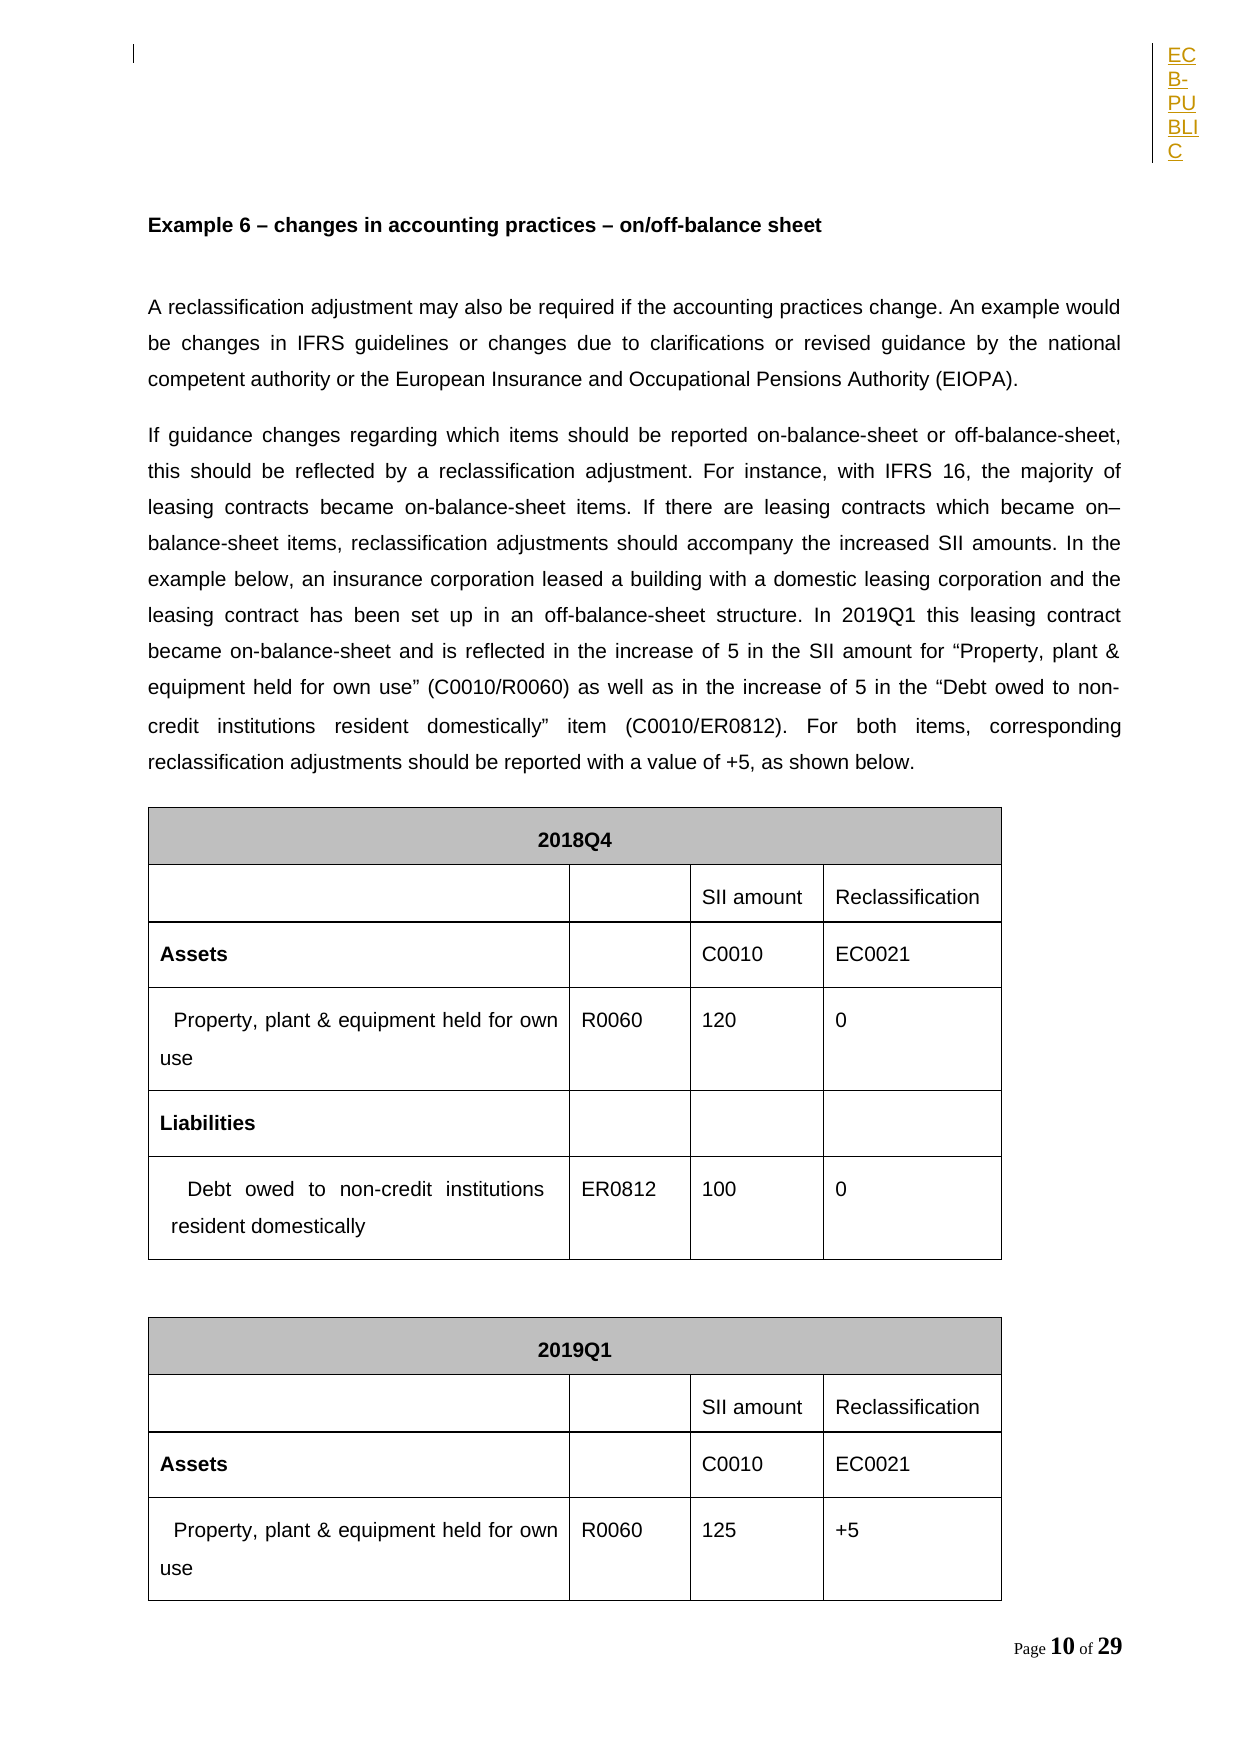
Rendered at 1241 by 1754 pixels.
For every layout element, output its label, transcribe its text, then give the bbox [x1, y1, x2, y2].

table_cell 125 [691, 1498, 823, 1600]
table_cell [570, 923, 690, 987]
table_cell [149, 1157, 569, 1259]
table_cell SII amount [691, 865, 823, 921]
table_cell ER0812 [570, 1157, 690, 1259]
table_cell [570, 865, 690, 921]
table_cell SII amount [691, 1375, 823, 1431]
table_cell [691, 1091, 823, 1156]
table_cell EC0021 [824, 923, 1001, 987]
table_cell R0060 [570, 988, 690, 1090]
table_cell EC0021 [824, 1433, 1001, 1497]
table_cell Assets [149, 923, 569, 987]
table_cell 100 [691, 1157, 823, 1259]
text If guidance changes regarding which items should be reported on-balance-sheet or off-balance-sheet, this should be reflected by a reclassification adjustment. For instance, with IFRS 16, the majority of leasing contracts became on-balance-sheet items. If there are leasing contracts which became on–balance-sheet items, reclassification adjustments should accompany the increased SII amounts. In the example below, an insurance corporation leased a building with a domestic leasing corporation and the leasing contract has been set up in an off-balance-sheet structure. In 2019Q1 this leasing contract became on-balance-sheet and is reflected in the increase of 5 in the SII amount for “Property, plant & equipment held for own use” (C0010/R0060) as well as in the increase of 5 in the “Debt owed to non-credit institutions resident domestically” item (C0010/ER0812). For both items, corresponding reclassification adjustments should be reported with a value of +5, as shown below. [148, 423, 1122, 774]
table_header 2018Q4 [149, 808, 1001, 864]
table_cell 0 [824, 988, 1001, 1090]
table_cell +5 [824, 1498, 1001, 1600]
table_cell [149, 865, 569, 921]
table_cell R0060 [570, 1498, 690, 1600]
table_cell [570, 1375, 690, 1431]
table_cell Property, plant & equipment held for own use [149, 1498, 569, 1600]
table_cell Property, plant & equipment held for own use [149, 988, 569, 1090]
table_cell Reclassification [824, 865, 1001, 921]
table_cell 0 [824, 1157, 1001, 1259]
text A reclassification adjustment may also be required if the accounting practices change. An example would be changes in IFRS guidelines or changes due to clarifications or revised guidance by the national competent authority or the European Insurance and Occupational Pensions Authority (EIOPA). [148, 294, 1122, 390]
table_cell [570, 1433, 690, 1497]
table_cell C0010 [691, 923, 823, 987]
table_header 2019Q1 [149, 1318, 1001, 1374]
table_cell [149, 1375, 569, 1431]
table_cell Liabilities [149, 1091, 569, 1156]
table_cell [824, 1091, 1001, 1156]
table_cell [570, 1091, 690, 1156]
table_cell Reclassification [824, 1375, 1001, 1431]
text Example 6 – changes in accounting practices – on/off-balance sheet [148, 213, 1122, 237]
table_cell C0010 [691, 1433, 823, 1497]
table_cell 120 [691, 988, 823, 1090]
table_cell Assets [149, 1433, 569, 1497]
